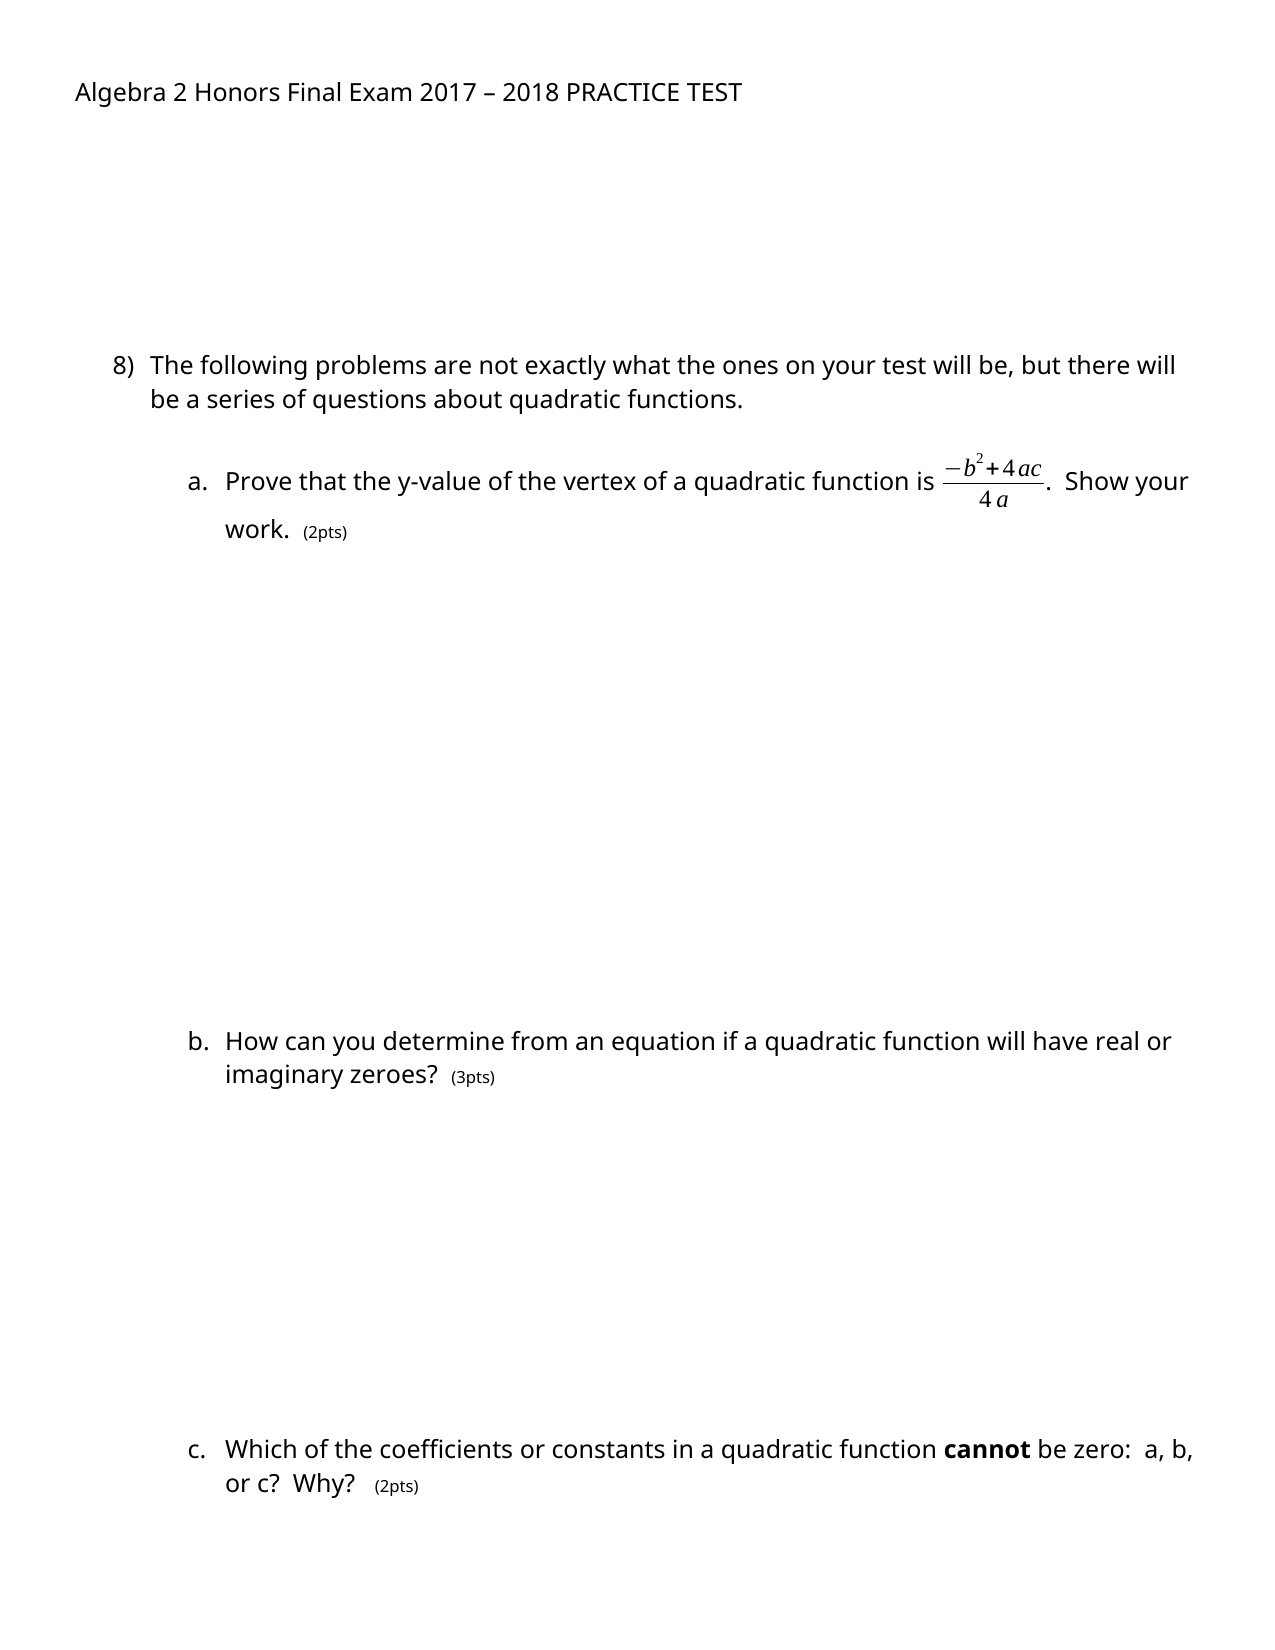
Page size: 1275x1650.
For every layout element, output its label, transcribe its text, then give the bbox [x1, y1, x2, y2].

list Prove that the y-value of the vertex of a quadratic function is . Show your work. (2pts) [187, 450, 1200, 1023]
list The following problems are not exactly what the ones on your test will be, but there will be a series of questions about quadratic functions. [112, 347, 1200, 450]
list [187, 1432, 1200, 1568]
list How can you determine from an equation if a quadratic function will have real or imaginary zeroes? (3pts) [187, 1023, 1200, 1432]
